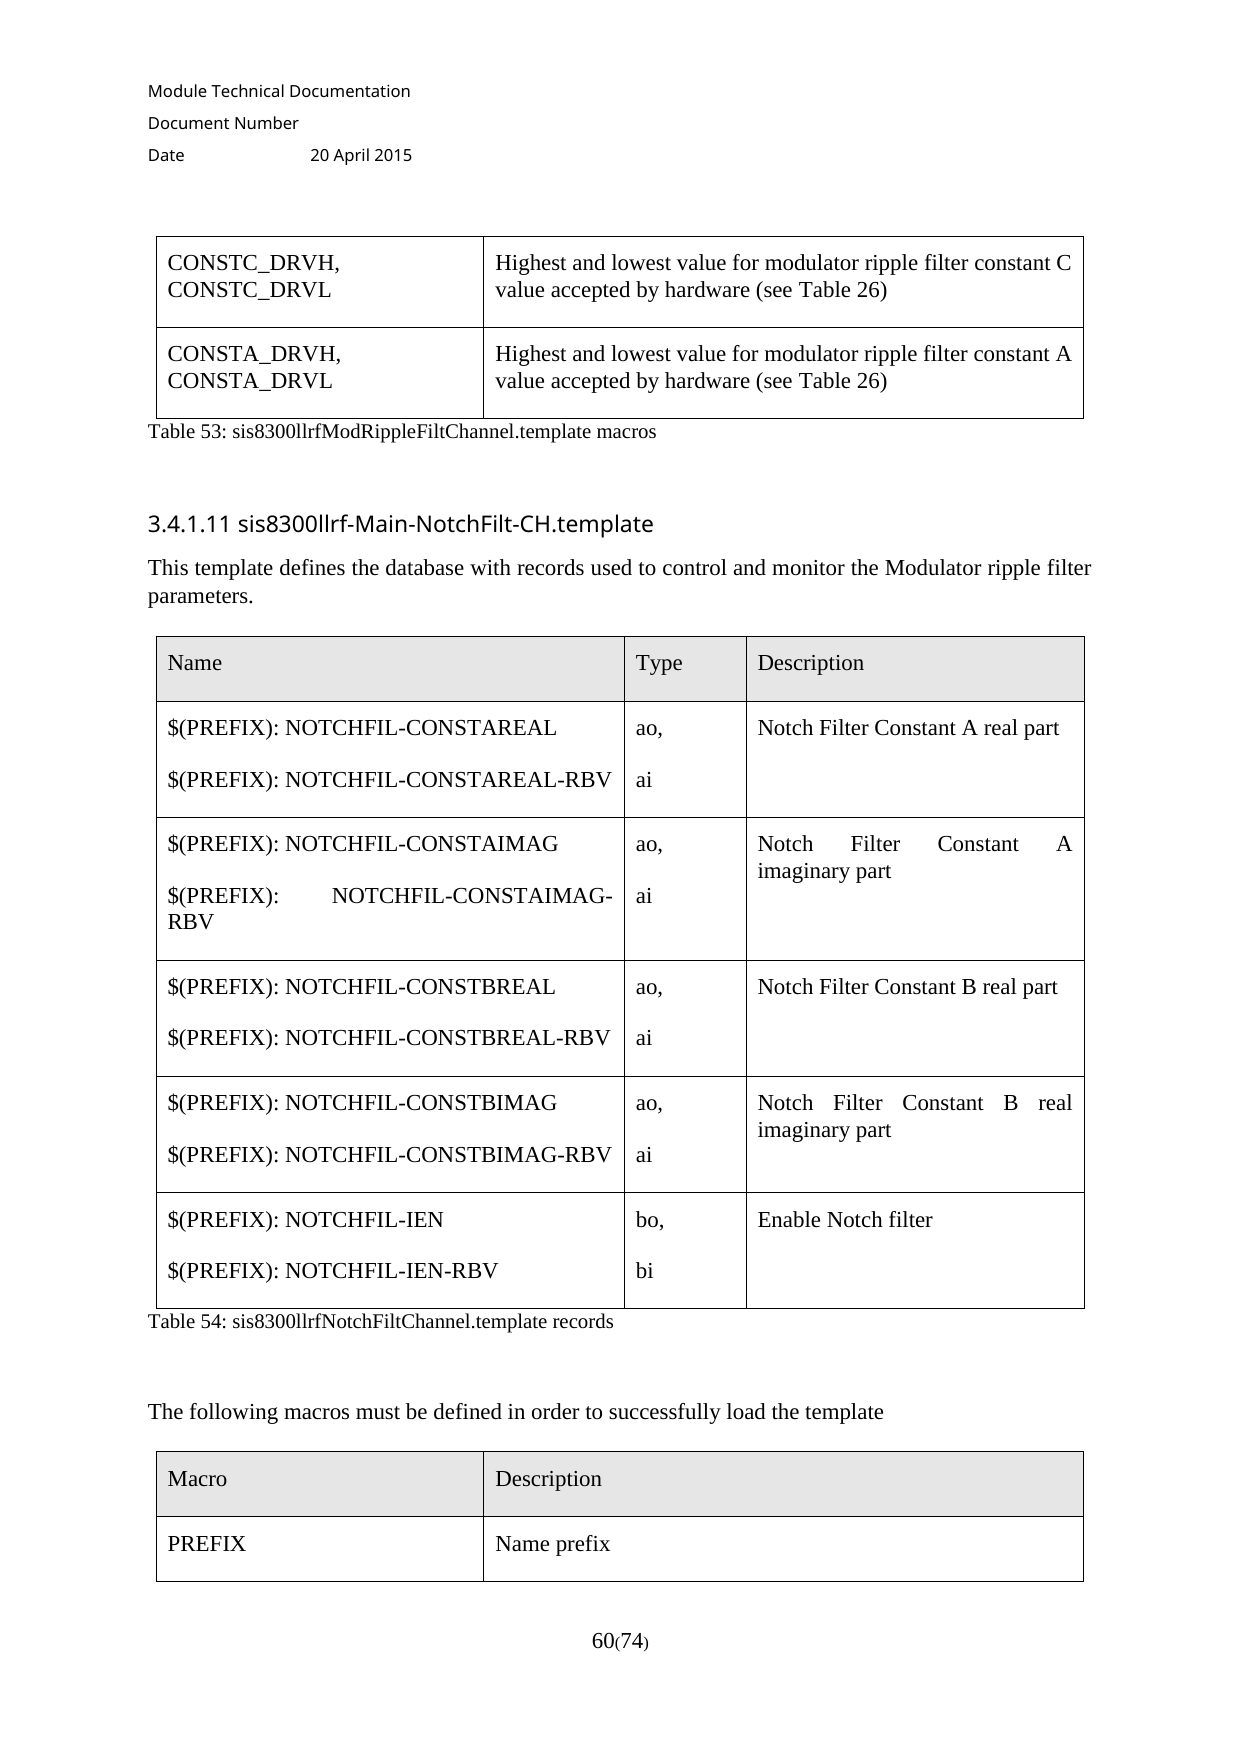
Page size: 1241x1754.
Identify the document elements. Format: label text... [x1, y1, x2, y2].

table_cell Enable Notch filter [747, 1193, 1084, 1308]
table_cell Notch Filter Constant B real imaginary part [747, 1077, 1084, 1192]
table_cell $(PREFIX): NOTCHFIL-CONSTAREAL $(PREFIX): NOTCHFIL-CONSTAREAL-RBV [157, 702, 624, 817]
table_cell ao, ai [625, 961, 746, 1076]
table_cell $(PREFIX): NOTCHFIL-CONSTBIMAG $(PREFIX): NOTCHFIL-CONSTBIMAG-RBV [157, 1077, 624, 1192]
table_cell $(PREFIX): NOTCHFIL-IEN $(PREFIX): NOTCHFIL-IEN-RBV [157, 1193, 624, 1308]
table_cell Highest and lowest value for modulator ripple filter constant C value accepted by hardware (see Table 26) [484, 237, 1083, 327]
table_cell Notch Filter Constant A imaginary part [747, 818, 1084, 959]
table_cell CONSTA_DRVH, CONSTA_DRVL [157, 328, 483, 418]
table_header Name [157, 637, 624, 701]
table_cell bo, bi [625, 1193, 746, 1308]
table_cell PREFIX [157, 1517, 483, 1581]
table_cell CONSTC_DRVH, CONSTC_DRVL [157, 237, 483, 327]
table_cell Notch Filter Constant A real part [747, 702, 1084, 817]
table_cell $(PREFIX): NOTCHFIL-CONSTAIMAG $(PREFIX): NOTCHFIL-CONSTAIMAG-RBV [157, 818, 624, 959]
table_header Description [484, 1452, 1083, 1516]
text Table 53: sis8300llrfModRippleFiltChannel.template macros [148, 419, 1092, 443]
subtitle sis8300llrf-Main-NotchFilt-CH.template [148, 508, 1092, 539]
table_header Description [747, 637, 1084, 701]
text Table 54: sis8300llrfNotchFiltChannel.template records [148, 1309, 1092, 1333]
table_cell ao, ai [625, 702, 746, 817]
table_cell $(PREFIX): NOTCHFIL-CONSTBREAL $(PREFIX): NOTCHFIL-CONSTBREAL-RBV [157, 961, 624, 1076]
table_cell ao, ai [625, 818, 746, 959]
text The following macros must be defined in order to successfully load the template [148, 1398, 1092, 1424]
table_cell ao, ai [625, 1077, 746, 1192]
text This template defines the database with records used to control and monitor the Modulator ripple filter parameters. [148, 554, 1092, 609]
table_cell Highest and lowest value for modulator ripple filter constant A value accepted by hardware (see Table 26) [484, 328, 1083, 418]
table_header Macro [157, 1452, 483, 1516]
table_cell Notch Filter Constant B real part [747, 961, 1084, 1076]
table_header Type [625, 637, 746, 701]
table_cell Name prefix [484, 1517, 1083, 1581]
